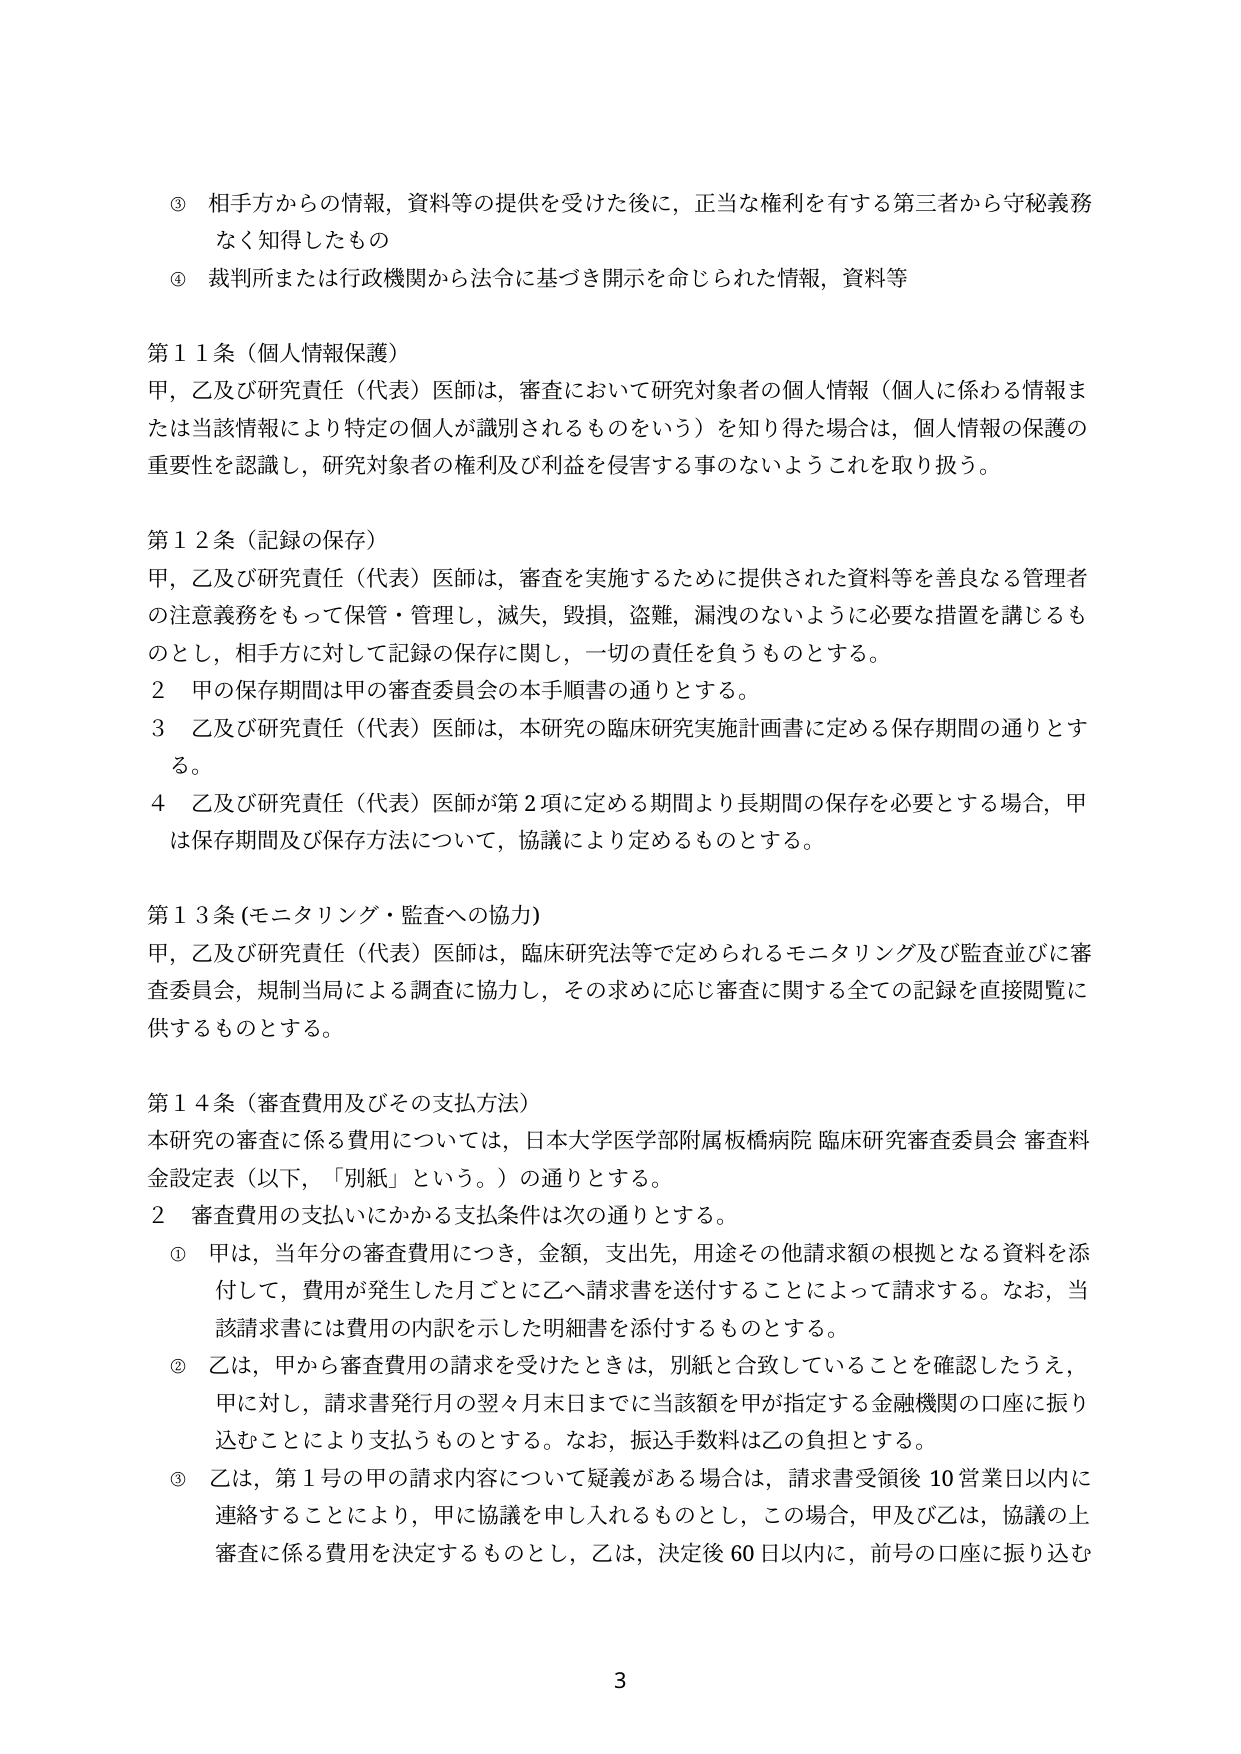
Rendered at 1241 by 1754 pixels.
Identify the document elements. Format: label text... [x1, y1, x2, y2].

text 第１１条（個人情報保護） [148, 333, 1092, 371]
text ② 乙は，甲から審査費用の請求を受けたときは，別紙と合致していることを確認したうえ，甲に対し，請求書発行月の翌々月末日までに当該額を甲が指定する金融機関の口座に振り込むことにより支払うものとする。なお，振込手数料は乙の負担とする。 [169, 1346, 1092, 1458]
text ２ 甲の保存期間は甲の審査委員会の本手順書の通りとする。 [148, 671, 1092, 708]
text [169, 1458, 1092, 1571]
text 第１２条（記録の保存） [148, 521, 1092, 558]
text 甲，乙及び研究責任（代表）医師は，審査を実施するために提供された資料等を善良なる管理者の注意義務をもって保管・管理し，滅失，毀損，盗難，漏洩のないように必要な措置を講じるものとし，相手方に対して記録の保存に関し，一切の責任を負うものとする。 [148, 558, 1092, 671]
text 第１４条（審査費用及びその支払方法） [148, 1083, 1092, 1121]
text ３ 乙及び研究責任（代表）医師は，本研究の臨床研究実施計画書に定める保存期間の通りとす [148, 708, 1092, 746]
text ２ 審査費用の支払いにかかる支払条件は次の通りとする。 [148, 1196, 1092, 1233]
text る。 [148, 746, 1092, 783]
text ① 甲は，当年分の審査費用につき，金額，支出先，用途その他請求額の根拠となる資料を添付して，費用が発生した月ごとに乙へ請求書を送付することによって請求する。なお，当該請求書には費用の内訳を示した明細書を添付するものとする。 [169, 1233, 1092, 1346]
text 本研究の審査に係る費用については，日本大学医学部附属板橋病院 臨床研究審査委員会 審査料金設定表（以下，「別紙」という。）の通りとする。 [148, 1121, 1092, 1196]
text 第１３条 (モニタリング・監査への協力) [148, 896, 1092, 933]
text ４ 乙及び研究責任（代表）医師が第2項に定める期間より長期間の保存を必要とする場合，甲 [148, 783, 1092, 821]
text ③ 相手方からの情報，資料等の提供を受けた後に，正当な権利を有する第三者から守秘義務なく知得したもの [169, 183, 1092, 258]
text ④ 裁判所または行政機関から法令に基づき開示を命じられた情報，資料等 [169, 258, 1092, 296]
text 甲，乙及び研究責任（代表）医師は，臨床研究法等で定められるモニタリング及び監査並びに審査委員会，規制当局による調査に協力し，その求めに応じ審査に関する全ての記録を直接閲覧に供するものとする。 [148, 933, 1092, 1046]
text は保存期間及び保存方法について，協議により定めるものとする。 [169, 821, 1092, 858]
text 甲，乙及び研究責任（代表）医師は，審査において研究対象者の個人情報（個人に係わる情報または当該情報により特定の個人が識別されるものをいう）を知り得た場合は，個人情報の保護の重要性を認識し，研究対象者の権利及び利益を侵害する事のないようこれを取り扱う。 [148, 371, 1092, 483]
